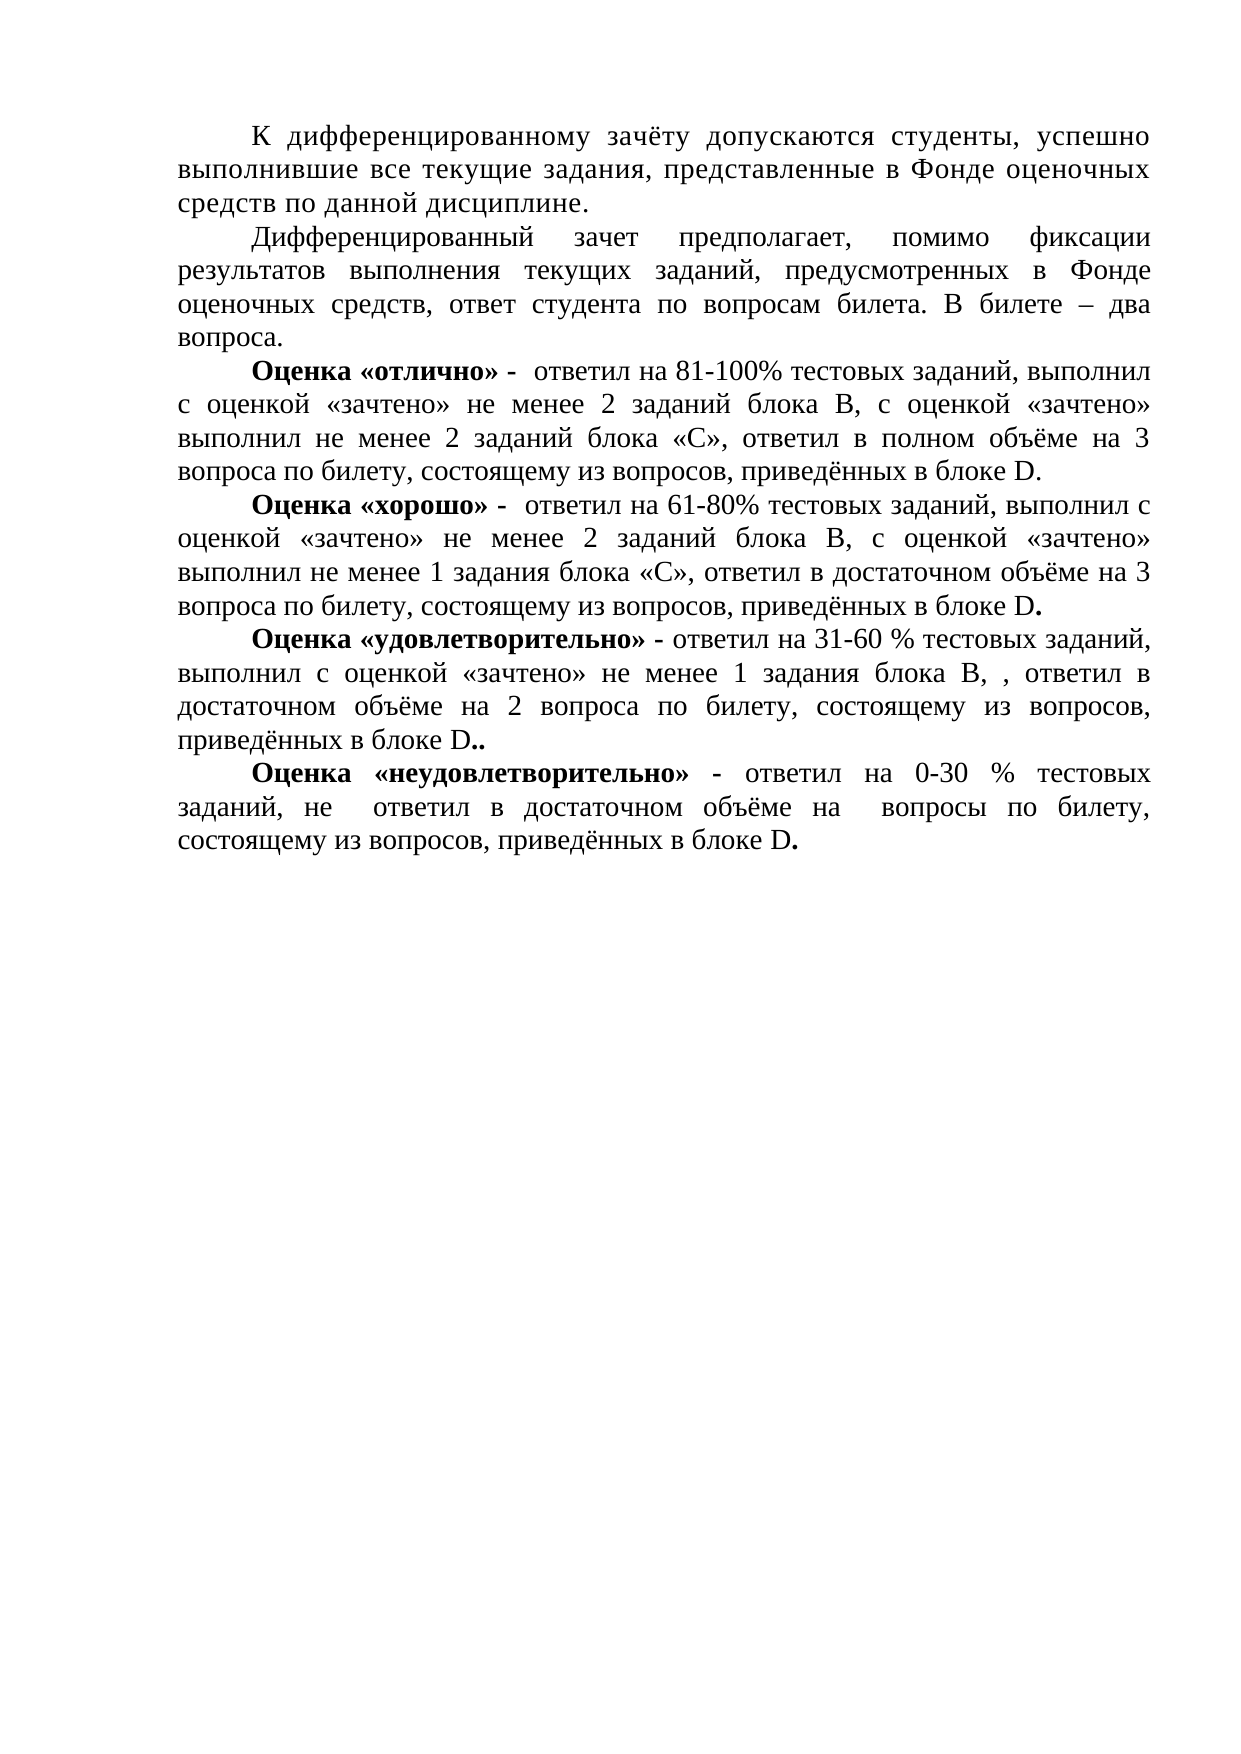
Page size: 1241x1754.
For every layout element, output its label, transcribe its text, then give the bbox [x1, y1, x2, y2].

text Оценка «удовлетворительно» - ответил на 31-60 % тестовых заданий, выполнил с оценкой «зачтено» не менее 1 задания блока В, , ответил в достаточном объёме на 2 вопроса по билету, состоящему из вопросов, приведённых в блоке D.. [177, 621, 1152, 755]
text Оценка «неудовлетворительно» - ответил на 0-30 % тестовых заданий, не ответил в достаточном объёме на вопросы по билету, состоящему из вопросов, приведённых в блоке D. [177, 755, 1152, 856]
text Оценка «отлично» - ответил на 81-100% тестовых заданий, выполнил с оценкой «зачтено» не менее 2 заданий блока В, с оценкой «зачтено» выполнил не менее 2 заданий блока «С», ответил в полном объёме на 3 вопроса по билету, состоящему из вопросов, приведённых в блоке D. [177, 353, 1152, 487]
text Оценка «хорошо» - ответил на 61-80% тестовых заданий, выполнил с оценкой «зачтено» не менее 2 заданий блока В, с оценкой «зачтено» выполнил не менее 1 задания блока «С», ответил в достаточном объёме на 3 вопроса по билету, состоящему из вопросов, приведённых в блоке D. [177, 487, 1152, 621]
text К дифференцированному зачёту допускаются студенты, успешно выполнившие все текущие задания, представленные в Фонде оценочных средств по данной дисциплине. [177, 118, 1152, 219]
text Дифференцированный зачет предполагает, помимо фиксации результатов выполнения текущих заданий, предусмотренных в Фонде оценочных средств, ответ студента по вопросам билета. В билете – два вопроса. [177, 219, 1152, 353]
